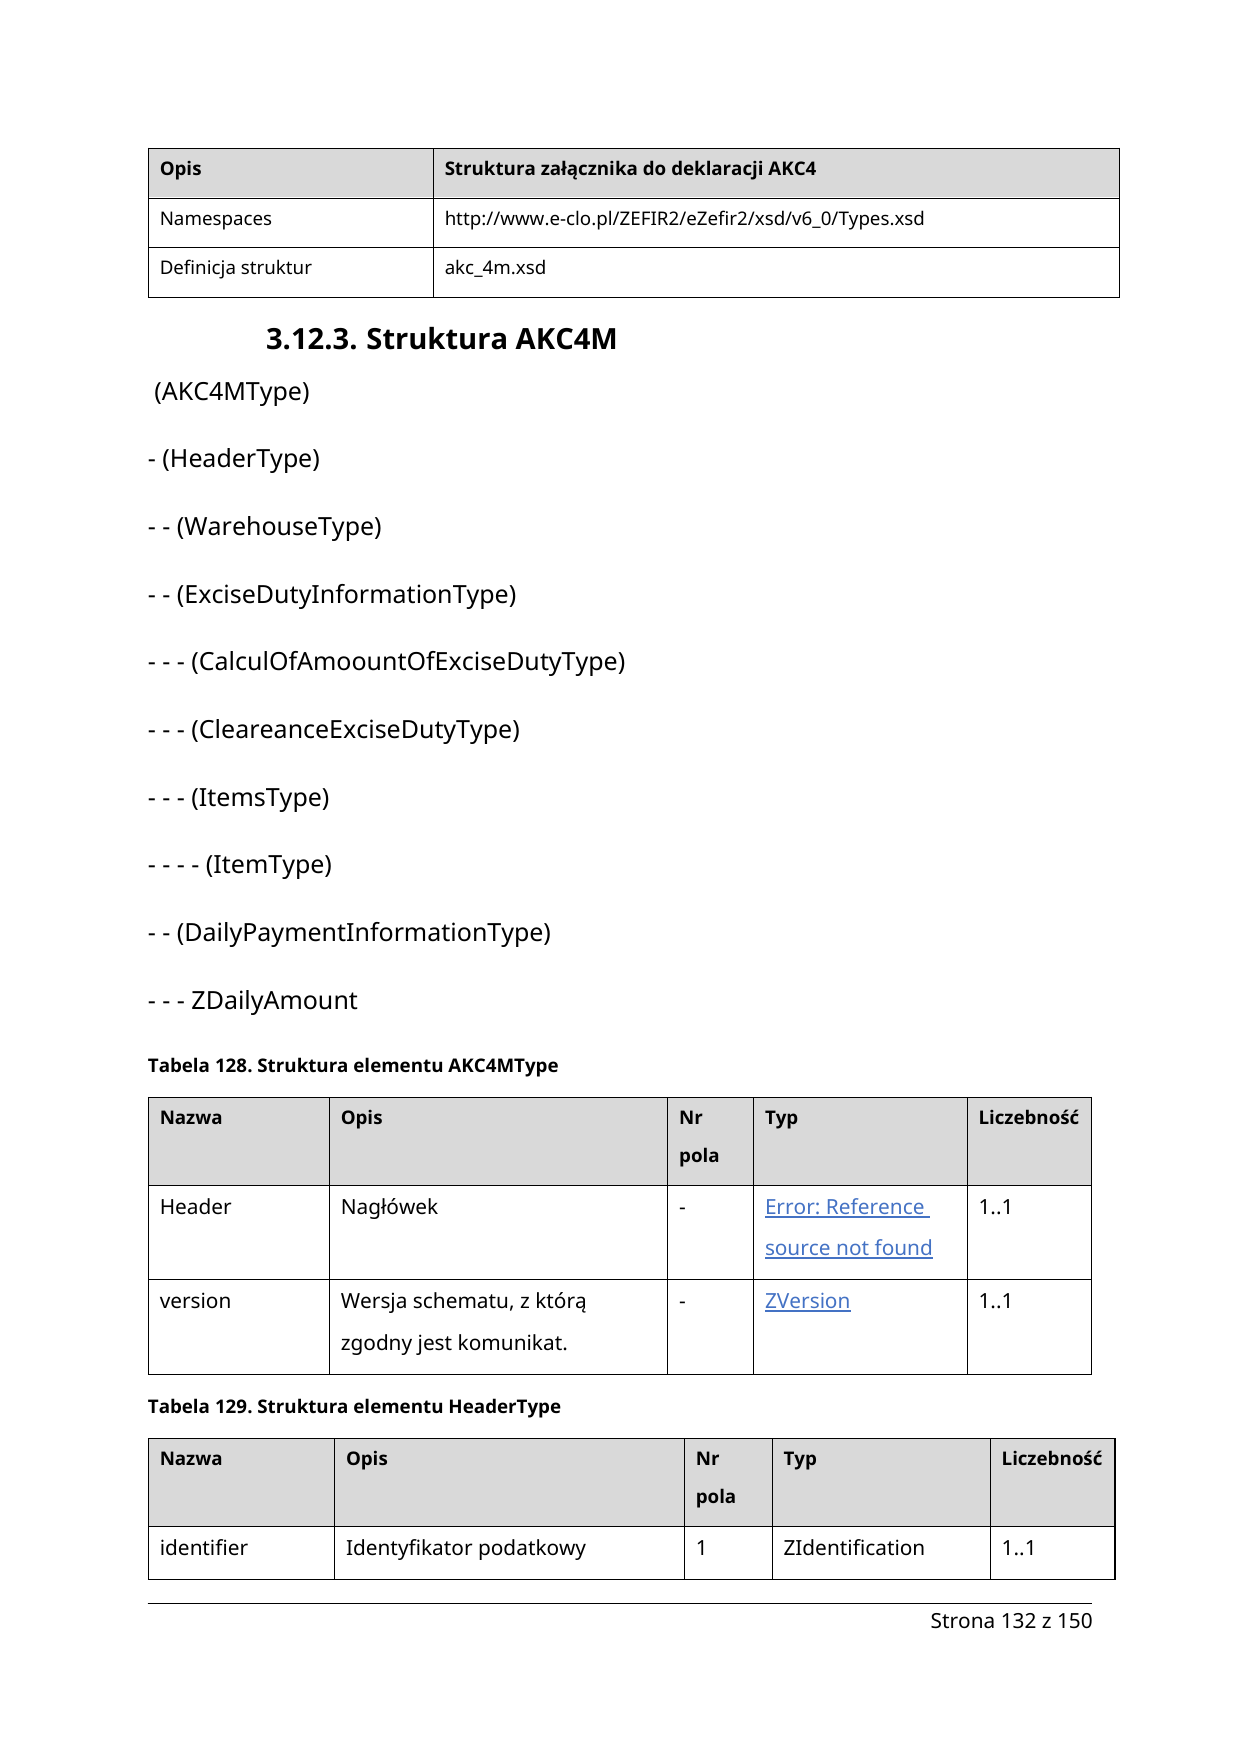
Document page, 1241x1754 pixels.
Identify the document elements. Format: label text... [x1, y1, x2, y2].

text - - - (CalculOfAmoountOfExciseDutyType) [148, 644, 1092, 678]
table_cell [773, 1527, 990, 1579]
text Tabela 129. Struktura elementu HeaderType [148, 1394, 1092, 1419]
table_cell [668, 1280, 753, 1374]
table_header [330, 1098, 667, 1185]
text - - - (ItemsType) [148, 779, 1092, 813]
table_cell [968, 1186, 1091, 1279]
text - - - (CleareanceExciseDutyType) [148, 712, 1092, 746]
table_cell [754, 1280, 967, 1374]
text - - - - (ItemType) [148, 847, 1092, 881]
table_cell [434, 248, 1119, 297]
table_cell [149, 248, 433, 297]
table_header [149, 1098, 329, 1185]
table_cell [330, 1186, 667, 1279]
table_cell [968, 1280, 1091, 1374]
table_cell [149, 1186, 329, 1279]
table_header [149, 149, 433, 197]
text - - (ExciseDutyInformationType) [148, 576, 1092, 610]
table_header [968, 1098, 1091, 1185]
text Tabela 128. Struktura elementu AKC4MType [148, 1052, 1092, 1078]
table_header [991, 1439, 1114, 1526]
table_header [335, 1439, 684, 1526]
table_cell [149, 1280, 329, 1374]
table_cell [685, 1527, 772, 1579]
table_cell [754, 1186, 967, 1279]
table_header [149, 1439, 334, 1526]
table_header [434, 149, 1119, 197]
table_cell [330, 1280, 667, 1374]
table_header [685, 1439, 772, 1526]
text (AKC4MType) [148, 373, 1092, 407]
subtitle Struktura AKC4M [266, 323, 1092, 356]
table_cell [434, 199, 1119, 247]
text - (HeaderType) [148, 441, 1092, 475]
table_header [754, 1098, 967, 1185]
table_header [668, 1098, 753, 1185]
text - - (WarehouseType) [148, 508, 1092, 543]
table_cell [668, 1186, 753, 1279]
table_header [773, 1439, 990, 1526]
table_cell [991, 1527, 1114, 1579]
text - - - ZDailyAmount [148, 982, 1092, 1017]
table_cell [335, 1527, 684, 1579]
text - - (DailyPaymentInformationType) [148, 915, 1092, 949]
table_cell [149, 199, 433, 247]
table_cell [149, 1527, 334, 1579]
